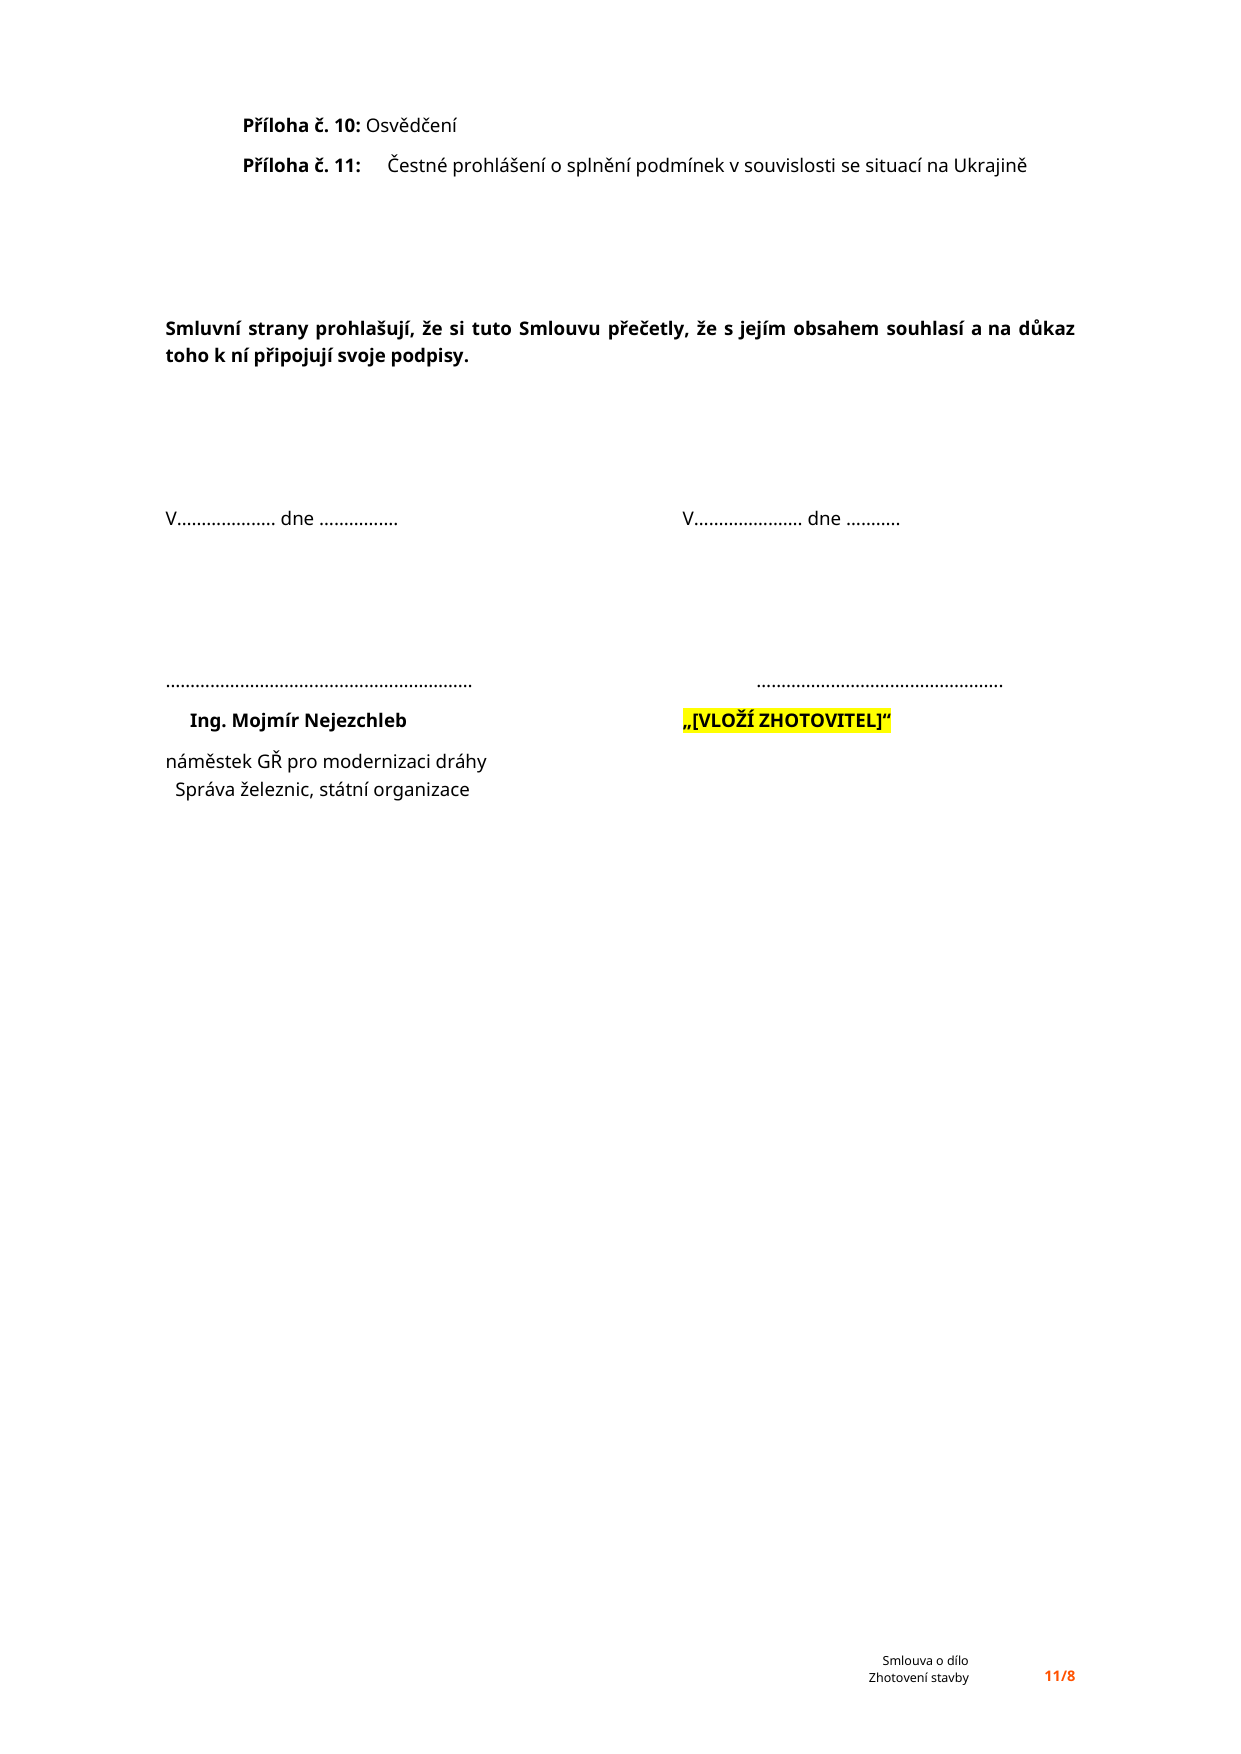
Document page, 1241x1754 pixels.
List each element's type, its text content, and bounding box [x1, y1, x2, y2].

text ………………………..........………….………… ………………………….………………. [165, 667, 1075, 692]
text Správa železnic, státní organizace [165, 776, 1075, 802]
text Ing. Mojmír Nejezchleb „[VLOŽÍ ZHOTOVITEL]“ [165, 707, 1075, 733]
text Příloha č. 10: Osvědčení [242, 112, 1075, 138]
text Smluvní strany prohlašují, že si tuto Smlouvu přečetly, že s jejím obsahem souhlasí a na důkaz toho k ní připojují svoje podpisy. [165, 315, 1075, 368]
text Příloha č. 11: Čestné prohlášení o splnění podmínek v souvislosti se situací na Ukrajině [242, 153, 1075, 178]
text náměstek GŘ pro modernizaci dráhy [165, 748, 1075, 773]
text V……………….. dne ……………. V…………………. dne ……….. [165, 505, 1075, 530]
